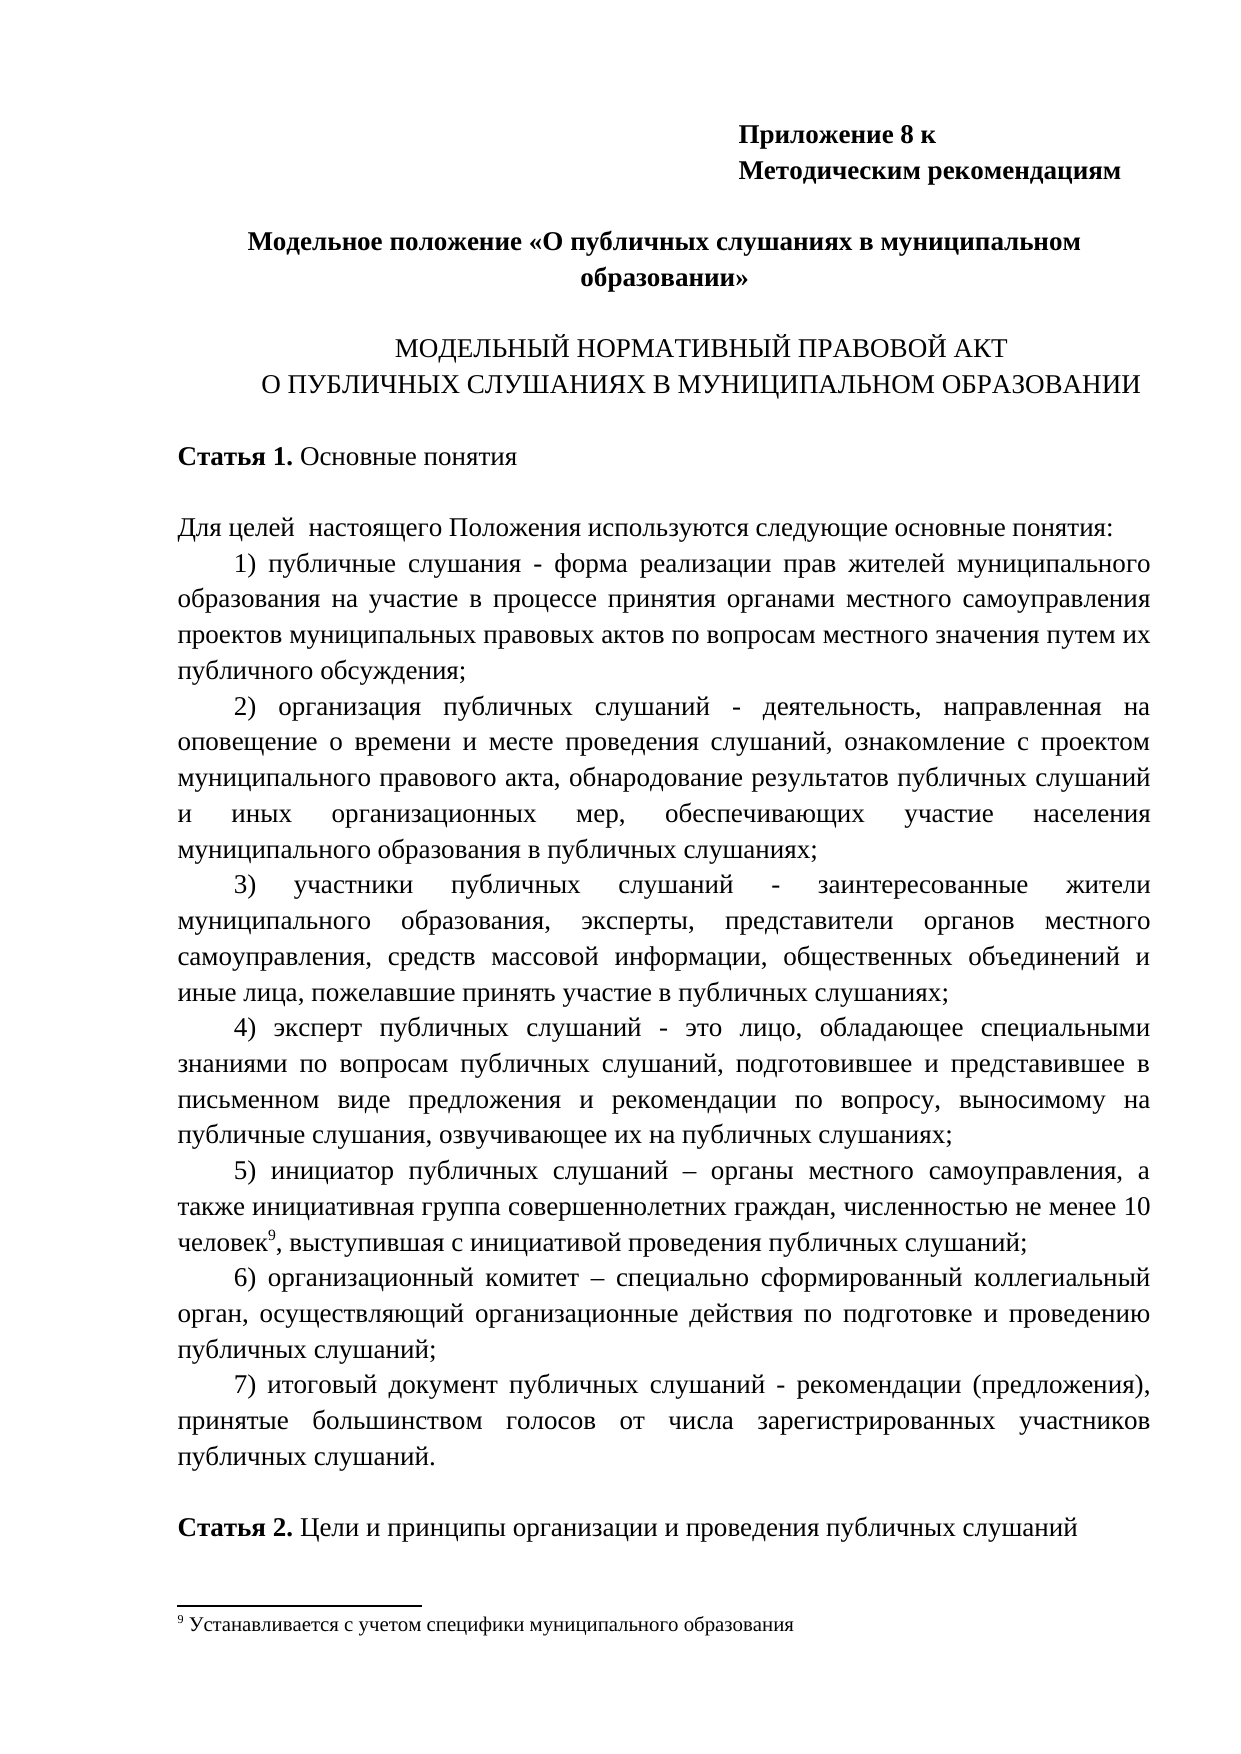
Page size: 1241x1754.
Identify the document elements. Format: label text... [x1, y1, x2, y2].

text Модельное положение «О публичных слушаниях в муниципальном образовании» [177, 225, 1152, 292]
text О ПУБЛИЧНЫХ СЛУШАНИЯХ В МУНИЦИПАЛЬНОМ ОБРАЗОВАНИИ [177, 368, 1152, 399]
text 4) эксперт публичных слушаний - это лицо, обладающее специальными знаниями по вопросам публичных слушаний, подготовившее и представившее в письменном виде предложения и рекомендации по вопросу, выносимому на публичные слушания, озвучивающее их на публичных слушаниях; [177, 1011, 1152, 1150]
text 6) организационный комитет – специально сформированный коллегиальный орган, осуществляющий организационные действия по подготовке и проведению публичных слушаний; [177, 1261, 1152, 1364]
text МОДЕЛЬНЫЙ НОРМАТИВНЫЙ ПРАВОВОЙ АКТ [177, 332, 1152, 364]
text 1) публичные слушания - форма реализации прав жителей муниципального образования на участие в процессе принятия органами местного самоуправления проектов муниципальных правовых актов по вопросам местного значения путем их публичного обсуждения; [177, 547, 1152, 685]
text Для целей настоящего Положения используются следующие основные понятия: [177, 511, 1152, 542]
text Методическим рекомендациям [738, 154, 1152, 185]
text Статья 1. Основные понятия [177, 440, 1152, 471]
text Приложение 8 к [738, 118, 1152, 149]
text 3) участники публичных слушаний - заинтересованные жители муниципального образования, эксперты, представители органов местного самоуправления, средств массовой информации, общественных объединений и иные лица, пожелавшие принять участие в публичных слушаниях; [177, 868, 1152, 1007]
text 2) организация публичных слушаний - деятельность, направленная на оповещение о времени и месте проведения слушаний, ознакомление с проектом муниципального правового акта, обнародование результатов публичных слушаний и иных организационных мер, обеспечивающих участие населения муниципального образования в публичных слушаниях; [177, 690, 1152, 864]
text Статья 2. Цели и принципы организации и проведения публичных слушаний [177, 1512, 1152, 1543]
text 7) итоговый документ публичных слушаний - рекомендации (предложения), принятые большинством голосов от числа зарегистрированных участников публичных слушаний. [177, 1369, 1152, 1471]
text 5) инициатор публичных слушаний – органы местного самоуправления, а также инициативная группа совершеннолетних граждан, численностью не менее 10 человек, выступившая с инициативой проведения публичных слушаний; [177, 1154, 1152, 1257]
